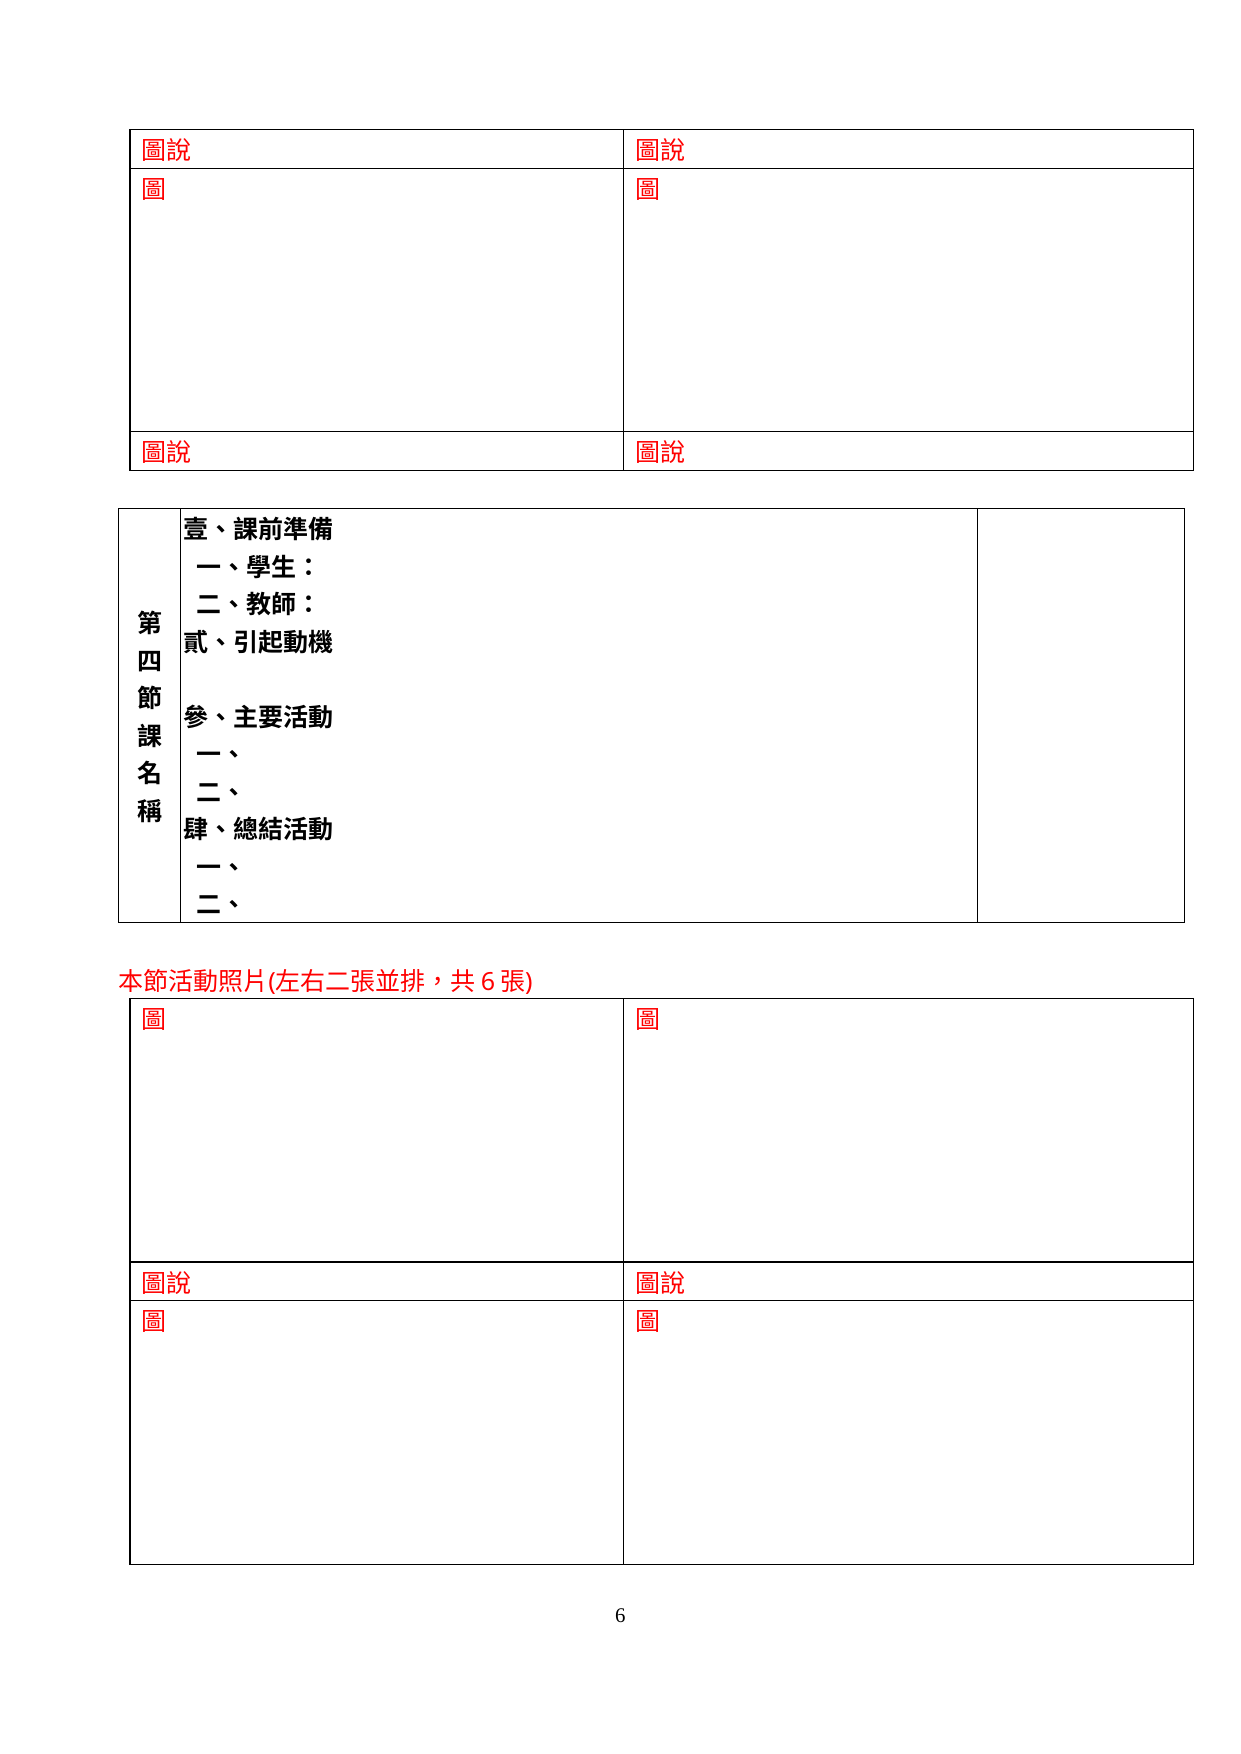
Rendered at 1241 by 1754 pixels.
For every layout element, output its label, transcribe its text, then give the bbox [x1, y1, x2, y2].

table_cell 圖說 [624, 432, 1193, 470]
text 本節活動照片(左右二張並排，共6張) [118, 960, 1122, 998]
table_cell 圖 [624, 1301, 1193, 1563]
table_cell 圖說 [624, 130, 1193, 168]
table_cell 圖說 [131, 1263, 623, 1300]
table_cell 圖 [131, 1301, 623, 1563]
table_cell 圖說 [131, 130, 623, 168]
table_header [978, 509, 1184, 922]
table_header 第 四 節 課 名 稱 [119, 509, 180, 922]
table_cell 圖說 [131, 432, 623, 470]
table_cell 圖說 [624, 1263, 1193, 1300]
table_header 圖 [624, 999, 1193, 1261]
table_cell 圖 [624, 169, 1193, 431]
table_header 壹、課前準備 一、學生： 二、教師： 貳、引起動機 參、主要活動 一、 二、 肆、總結活動 一、 二、 [181, 509, 977, 922]
table_header 圖 [131, 999, 623, 1261]
table_cell 圖 [131, 169, 623, 431]
